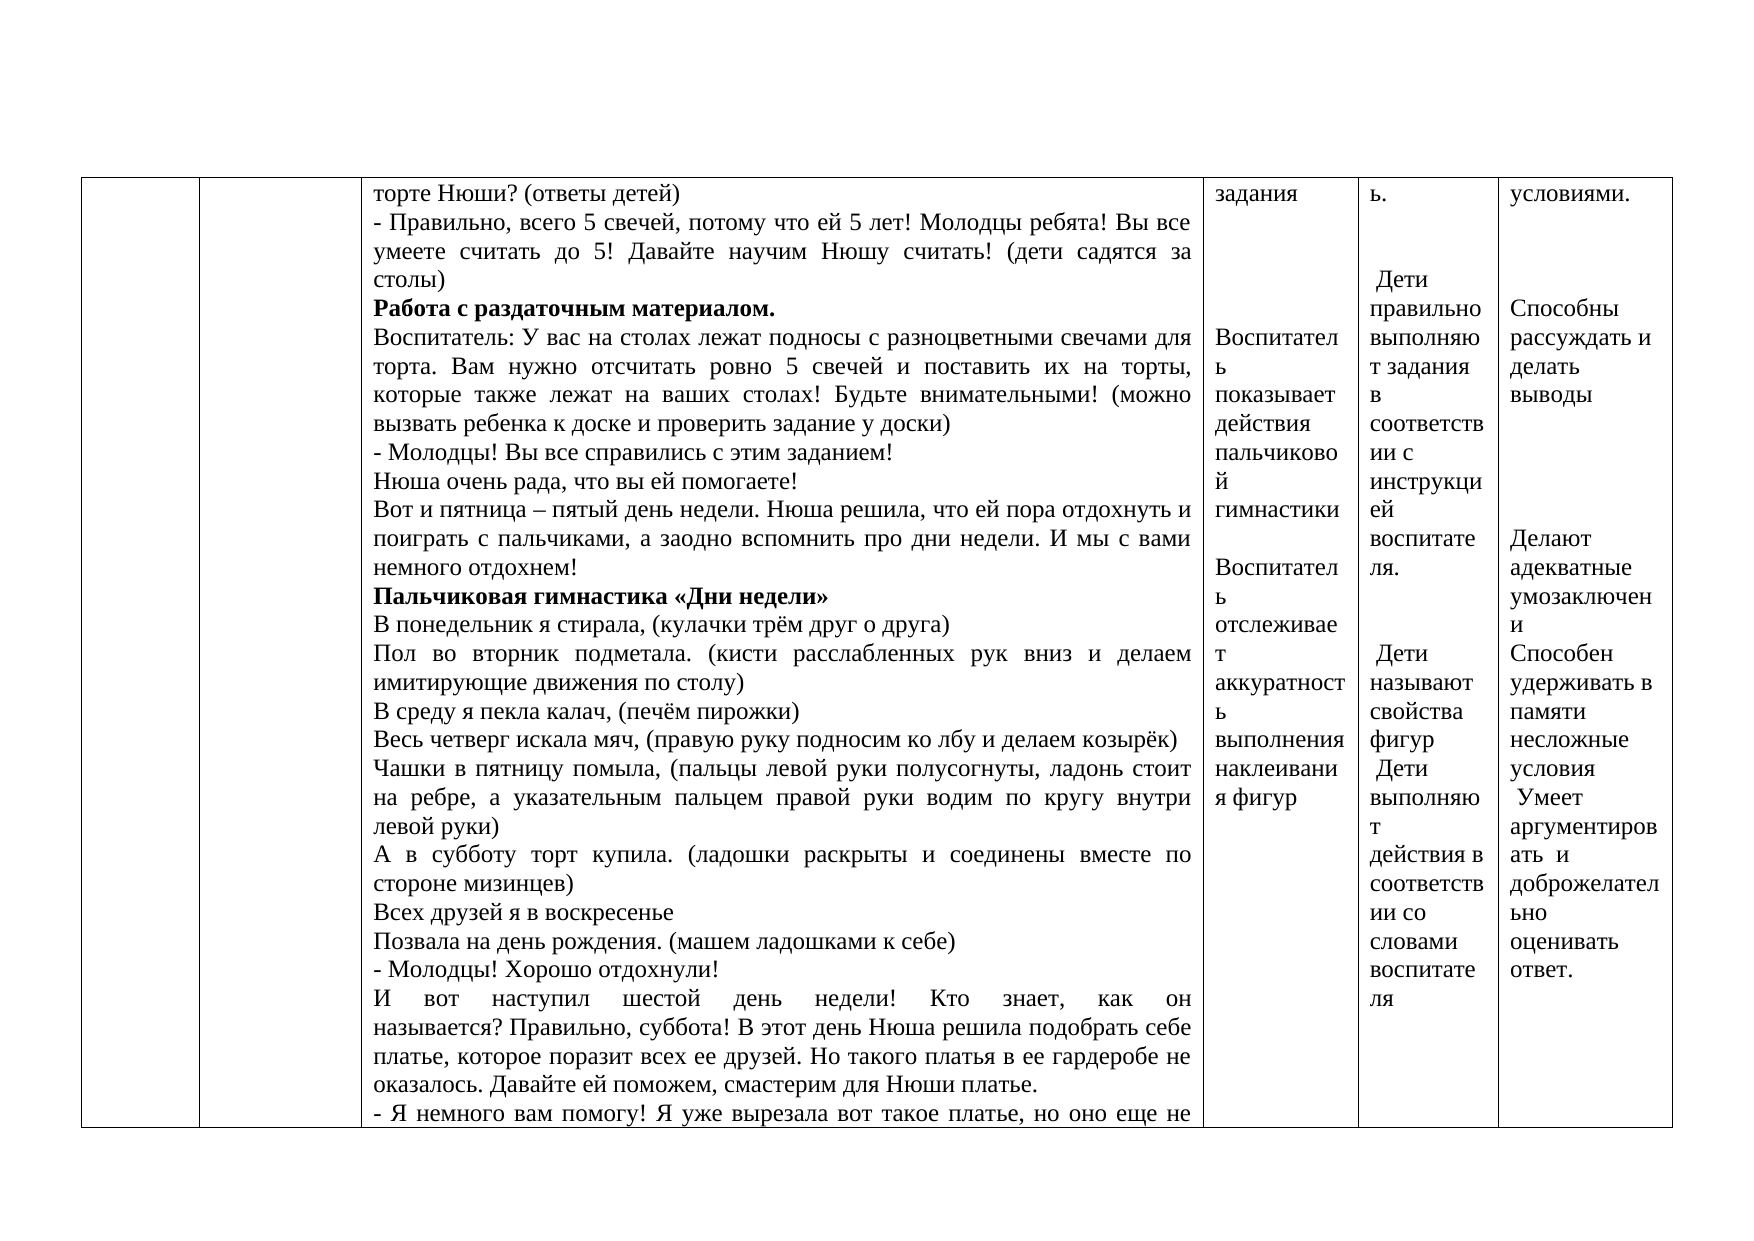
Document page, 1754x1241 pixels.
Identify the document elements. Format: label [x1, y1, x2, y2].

table_cell [362, 178, 1203, 1127]
table_cell [82, 178, 199, 1127]
table_cell [200, 178, 361, 1127]
table_cell [1204, 178, 1358, 1127]
table_cell [1359, 178, 1498, 1127]
table_cell [1499, 178, 1672, 1127]
